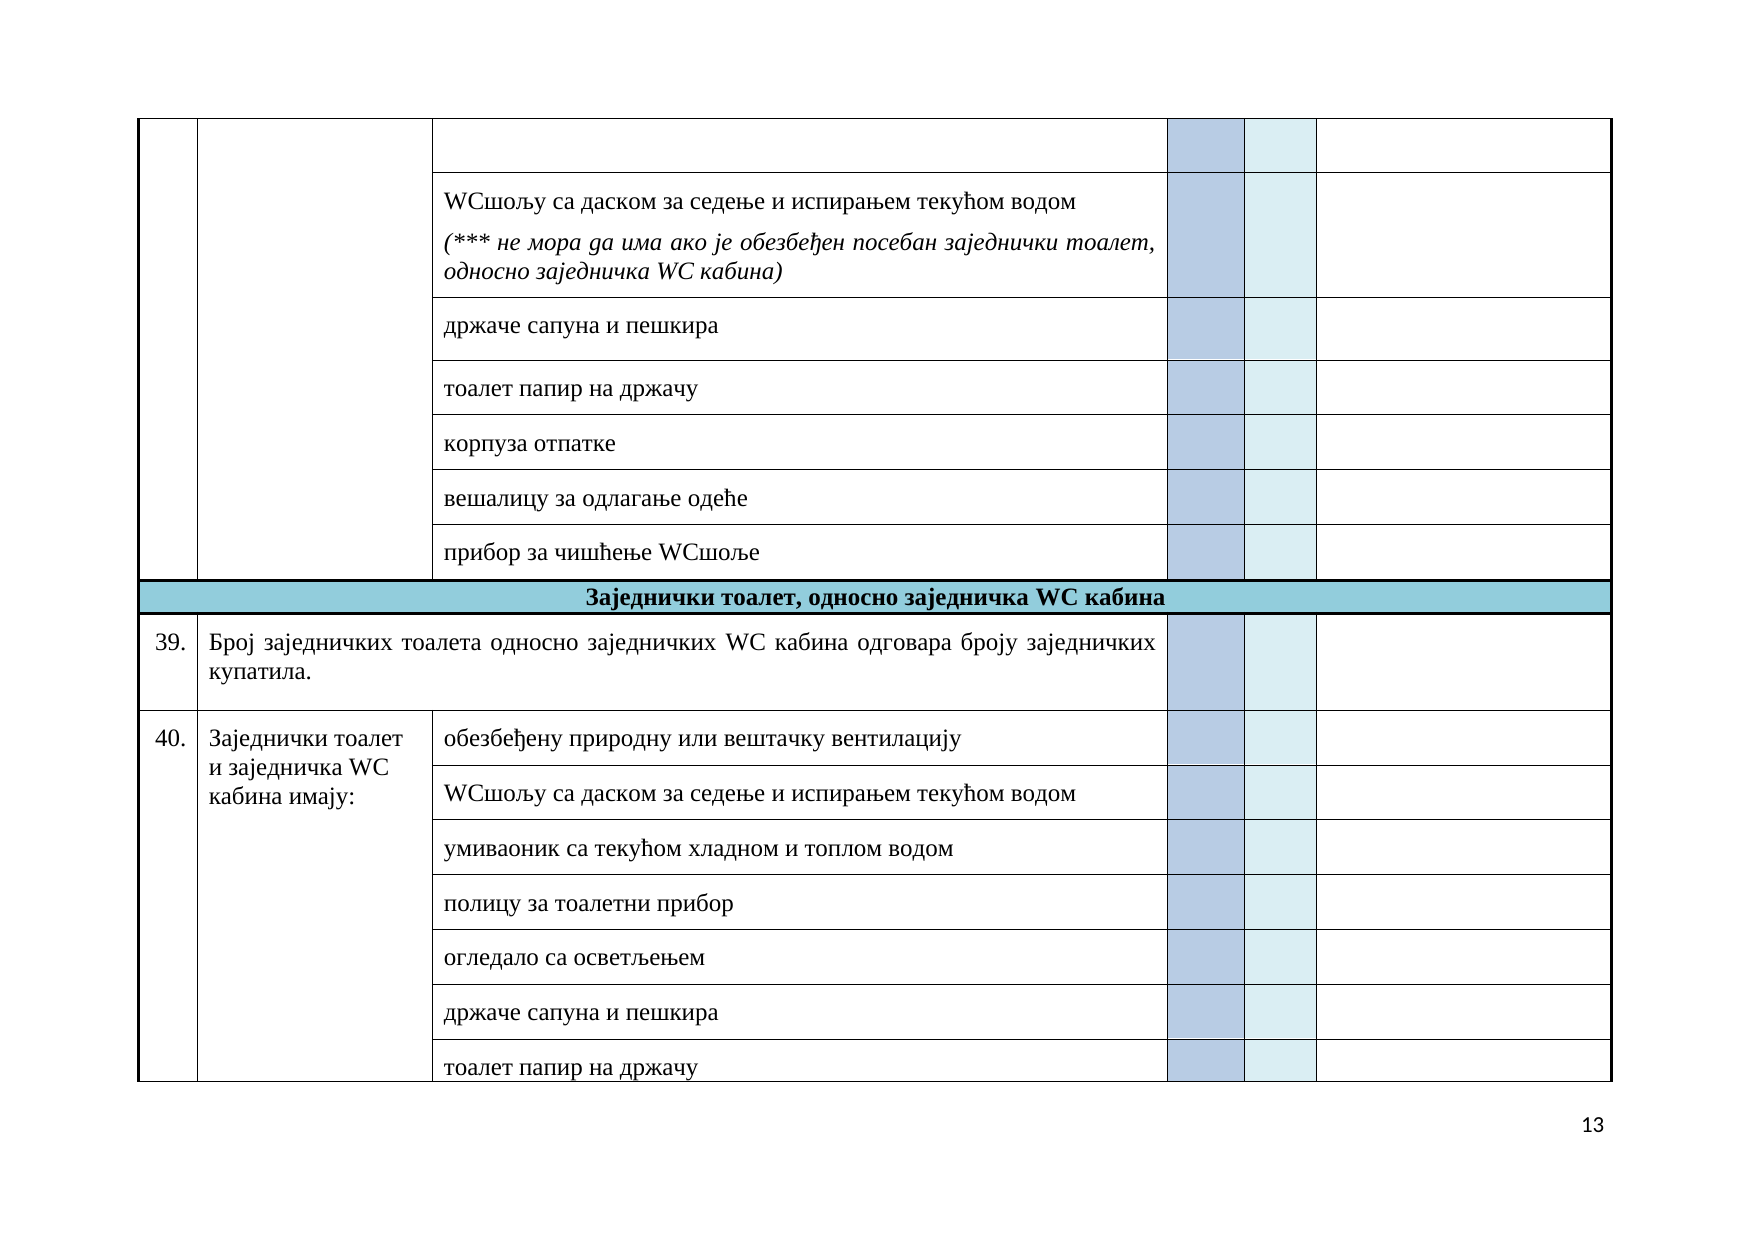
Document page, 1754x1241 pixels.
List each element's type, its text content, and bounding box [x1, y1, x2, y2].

table_cell [1245, 711, 1316, 764]
table_cell 39. [140, 615, 197, 710]
table_cell вешалицу за одлагање одеће [433, 470, 1167, 524]
table_cell [1168, 985, 1244, 1038]
table_cell Број заједничких тоалета односно заједничких WC кабина одговара броју заједничких купатила. [198, 615, 1167, 710]
table_cell [1245, 415, 1316, 469]
table_cell [1168, 711, 1244, 764]
table_cell [1317, 1040, 1610, 1081]
table_cell [1317, 615, 1610, 710]
table_cell [1168, 525, 1244, 579]
table_cell [1245, 361, 1316, 414]
table_cell [1168, 119, 1244, 172]
table_cell Заједнички тоалет, односно заједничка WC кабина [140, 582, 1610, 612]
table_cell [1245, 820, 1316, 874]
table_cell [1245, 173, 1316, 297]
table_cell држаче сапуна и пешкира [433, 985, 1167, 1038]
table_cell [1317, 820, 1610, 874]
table_cell [1168, 415, 1244, 469]
table_cell [1317, 415, 1610, 469]
table_cell 40. [140, 711, 197, 1081]
table_cell [1245, 766, 1316, 819]
table_cell обезбеђену природну или вештачку вентилацију [433, 711, 1167, 764]
table_cell [1168, 930, 1244, 984]
table_cell [1317, 875, 1610, 929]
table_cell [1317, 173, 1610, 297]
table_cell [1317, 470, 1610, 524]
table_cell [1317, 711, 1610, 764]
table_cell [1245, 119, 1316, 172]
table_cell прибор за чишћење WCшоље [433, 525, 1167, 579]
table_cell [1245, 298, 1316, 359]
table_cell [1245, 930, 1316, 984]
table_cell тоалет папир на држачу [433, 361, 1167, 414]
table_cell [1317, 361, 1610, 414]
table_cell [1317, 298, 1610, 359]
table_cell [1168, 875, 1244, 929]
table_cell [1245, 470, 1316, 524]
table_cell корпуза отпатке [433, 415, 1167, 469]
table_cell [1168, 766, 1244, 819]
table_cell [433, 119, 1167, 172]
table_cell [1168, 470, 1244, 524]
table_cell полицу за тоалетни прибор [433, 875, 1167, 929]
table_cell [1245, 525, 1316, 579]
table_cell [1245, 615, 1316, 710]
table_cell држаче сапуна и пешкира [433, 298, 1167, 359]
table_cell [1168, 173, 1244, 297]
table_cell [1168, 615, 1244, 710]
table_cell огледало са осветљењем [433, 930, 1167, 984]
table_cell [1245, 985, 1316, 1038]
table_cell [1168, 1040, 1244, 1081]
table_cell [1317, 525, 1610, 579]
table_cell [433, 1040, 1167, 1081]
table_cell [1317, 930, 1610, 984]
table_cell умиваоник са текућом хладном и топлом водом [433, 820, 1167, 874]
table_cell [1317, 119, 1610, 172]
table_cell [1168, 298, 1244, 359]
table_cell [1317, 985, 1610, 1038]
table_cell Заједнички тоалет и заједничка WC кабина имају: [198, 711, 432, 1081]
table_cell WCшољу са даском за седење и испирањем текућом водом [433, 766, 1167, 819]
table_cell [1168, 820, 1244, 874]
table_cell [1245, 1040, 1316, 1081]
table_cell [1245, 875, 1316, 929]
table_cell WCшољу са даском за седење и испирањем текућом водом (*** не мора да има ако је обезбеђен посебан заједнички тоалет, односно заједничка WC кабина) [433, 173, 1167, 297]
table_cell [1317, 766, 1610, 819]
table_cell [1168, 361, 1244, 414]
